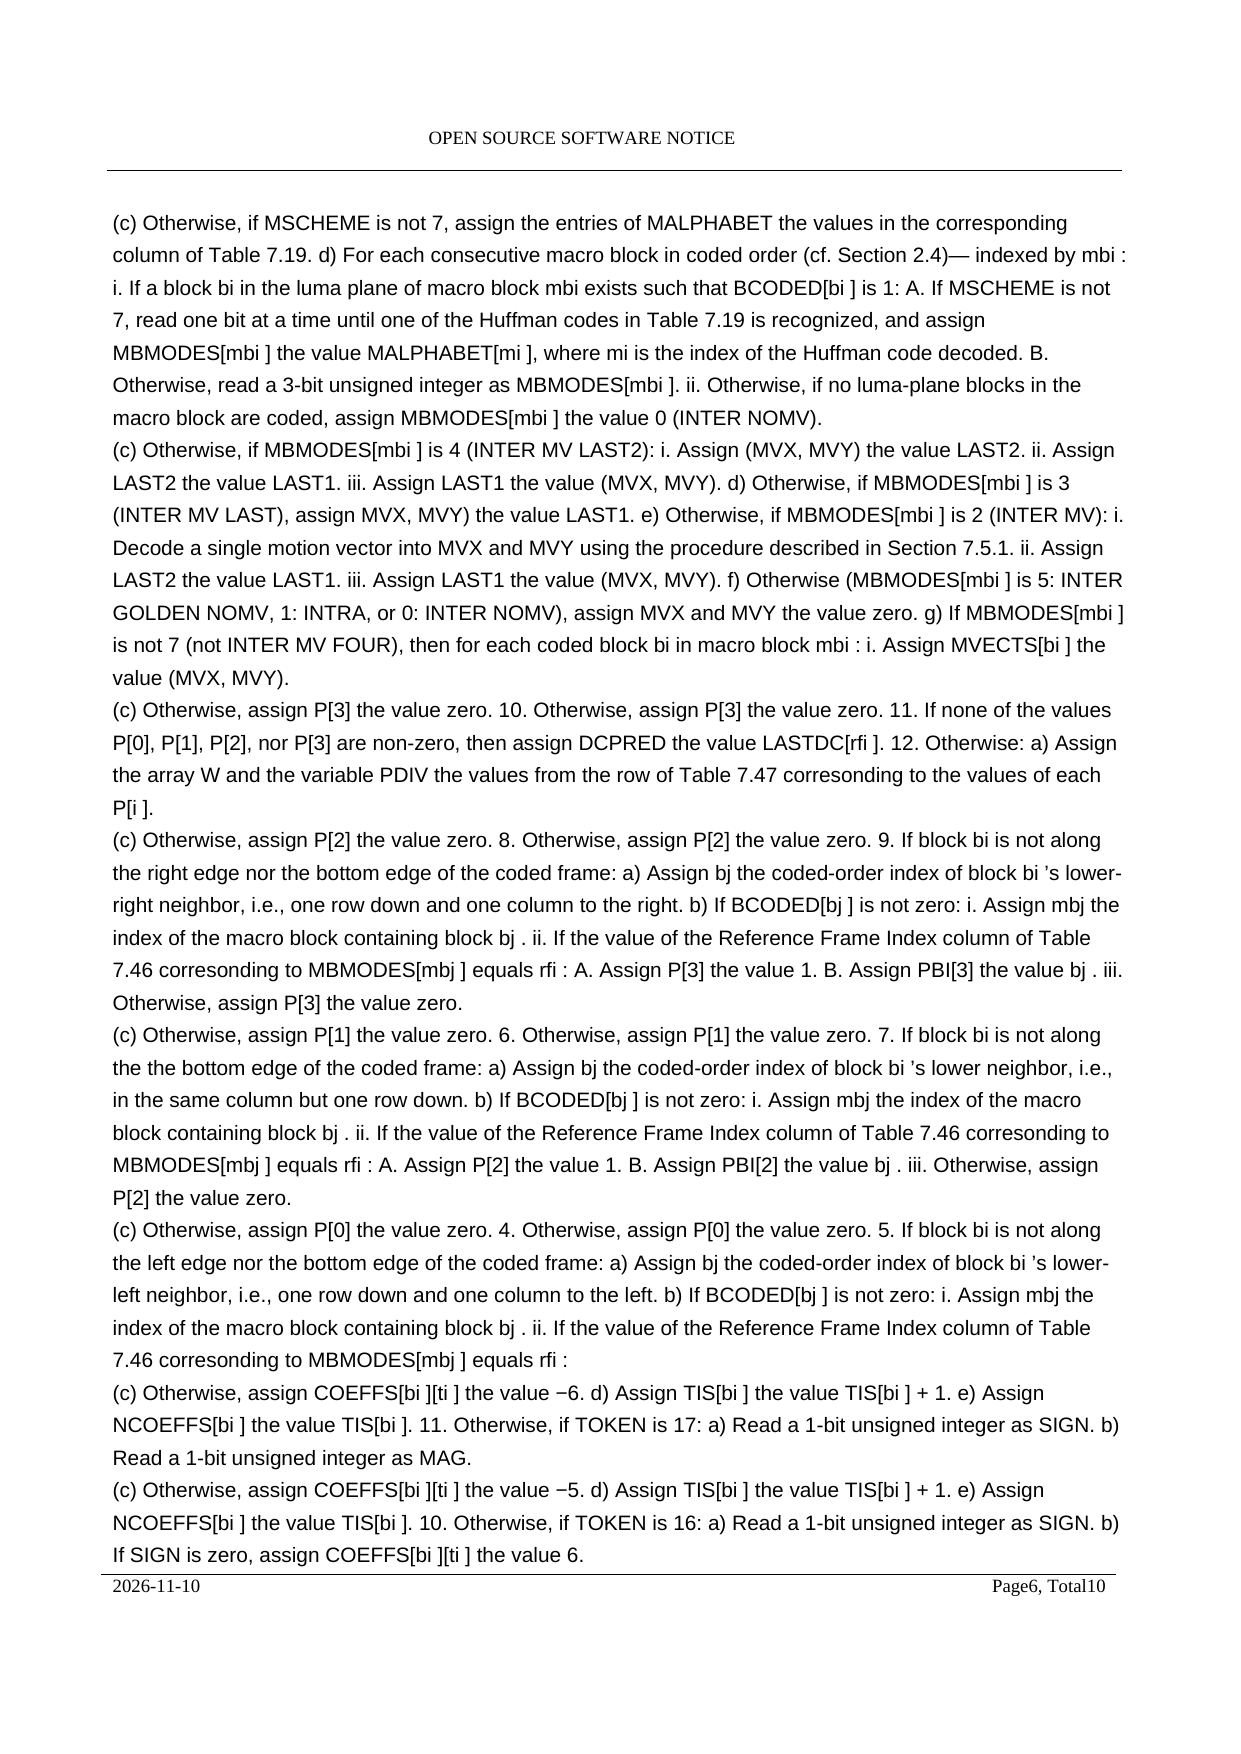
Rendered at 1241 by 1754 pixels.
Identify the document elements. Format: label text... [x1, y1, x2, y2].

text (c) Otherwise, assign P[1] the value zero. 6. Otherwise, assign P[1] the value zero. 7. If block bi is not along the the bottom edge of the coded frame: a) Assign bj the coded-order index of block bi ’s lower neighbor, i.e., in the same column but one row down. b) If BCODED[bj ] is not zero: i. Assign mbj the index of the macro block containing block bj . ii. If the value of the Reference Frame Index column of Table 7.46 corresonding to MBMODES[mbj ] equals rfi : A. Assign P[2] the value 1. B. Assign PBI[2] the value bj . iii. Otherwise, assign P[2] the value zero. [112, 1019, 1128, 1214]
text (c) Otherwise, assign P[0] the value zero. 4. Otherwise, assign P[0] the value zero. 5. If block bi is not along the left edge nor the bottom edge of the coded frame: a) Assign bj the coded-order index of block bi ’s lower-left neighbor, i.e., one row down and one column to the left. b) If BCODED[bj ] is not zero: i. Assign mbj the index of the macro block containing block bj . ii. If the value of the Reference Frame Index column of Table 7.46 corresonding to MBMODES[mbj ] equals rfi : [112, 1214, 1128, 1376]
text (c) Otherwise, assign P[2] the value zero. 8. Otherwise, assign P[2] the value zero. 9. If block bi is not along the right edge nor the bottom edge of the coded frame: a) Assign bj the coded-order index of block bi ’s lower-right neighbor, i.e., one row down and one column to the right. b) If BCODED[bj ] is not zero: i. Assign mbj the index of the macro block containing block bj . ii. If the value of the Reference Frame Index column of Table 7.46 corresonding to MBMODES[mbj ] equals rfi : A. Assign P[3] the value 1. B. Assign PBI[3] the value bj . iii. Otherwise, assign P[3] the value zero. [112, 824, 1128, 1019]
text (c) Otherwise, assign COEFFS[bi ][ti ] the value −5. d) Assign TIS[bi ] the value TIS[bi ] + 1. e) Assign NCOEFFS[bi ] the value TIS[bi ]. 10. Otherwise, if TOKEN is 16: a) Read a 1-bit unsigned integer as SIGN. b) If SIGN is zero, assign COEFFS[bi ][ti ] the value 6. [112, 1474, 1128, 1571]
text (c) Otherwise, if MSCHEME is not 7, assign the entries of MALPHABET the values in the corresponding column of Table 7.19. d) For each consecutive macro block in coded order (cf. Section 2.4)— indexed by mbi : i. If a block bi in the luma plane of macro block mbi exists such that BCODED[bi ] is 1: A. If MSCHEME is not 7, read one bit at a time until one of the Huffman codes in Table 7.19 is recognized, and assign MBMODES[mbi ] the value MALPHABET[mi ], where mi is the index of the Huffman code decoded. B. Otherwise, read a 3-bit unsigned integer as MBMODES[mbi ]. ii. Otherwise, if no luma-plane blocks in the macro block are coded, assign MBMODES[mbi ] the value 0 (INTER NOMV). [112, 206, 1128, 434]
text (c) Otherwise, assign P[3] the value zero. 10. Otherwise, assign P[3] the value zero. 11. If none of the values P[0], P[1], P[2], nor P[3] are non-zero, then assign DCPRED the value LASTDC[rfi ]. 12. Otherwise: a) Assign the array W and the variable PDIV the values from the row of Table 7.47 corresonding to the values of each P[i ]. [112, 694, 1128, 824]
text (c) Otherwise, assign COEFFS[bi ][ti ] the value −6. d) Assign TIS[bi ] the value TIS[bi ] + 1. e) Assign NCOEFFS[bi ] the value TIS[bi ]. 11. Otherwise, if TOKEN is 17: a) Read a 1-bit unsigned integer as SIGN. b) Read a 1-bit unsigned integer as MAG. [112, 1376, 1128, 1474]
text (c) Otherwise, if MBMODES[mbi ] is 4 (INTER MV LAST2): i. Assign (MVX, MVY) the value LAST2. ii. Assign LAST2 the value LAST1. iii. Assign LAST1 the value (MVX, MVY). d) Otherwise, if MBMODES[mbi ] is 3 (INTER MV LAST), assign MVX, MVY) the value LAST1. e) Otherwise, if MBMODES[mbi ] is 2 (INTER MV): i. Decode a single motion vector into MVX and MVY using the procedure described in Section 7.5.1. ii. Assign LAST2 the value LAST1. iii. Assign LAST1 the value (MVX, MVY). f) Otherwise (MBMODES[mbi ] is 5: INTER GOLDEN NOMV, 1: INTRA, or 0: INTER NOMV), assign MVX and MVY the value zero. g) If MBMODES[mbi ] is not 7 (not INTER MV FOUR), then for each coded block bi in macro block mbi : i. Assign MVECTS[bi ] the value (MVX, MVY). [112, 434, 1128, 694]
